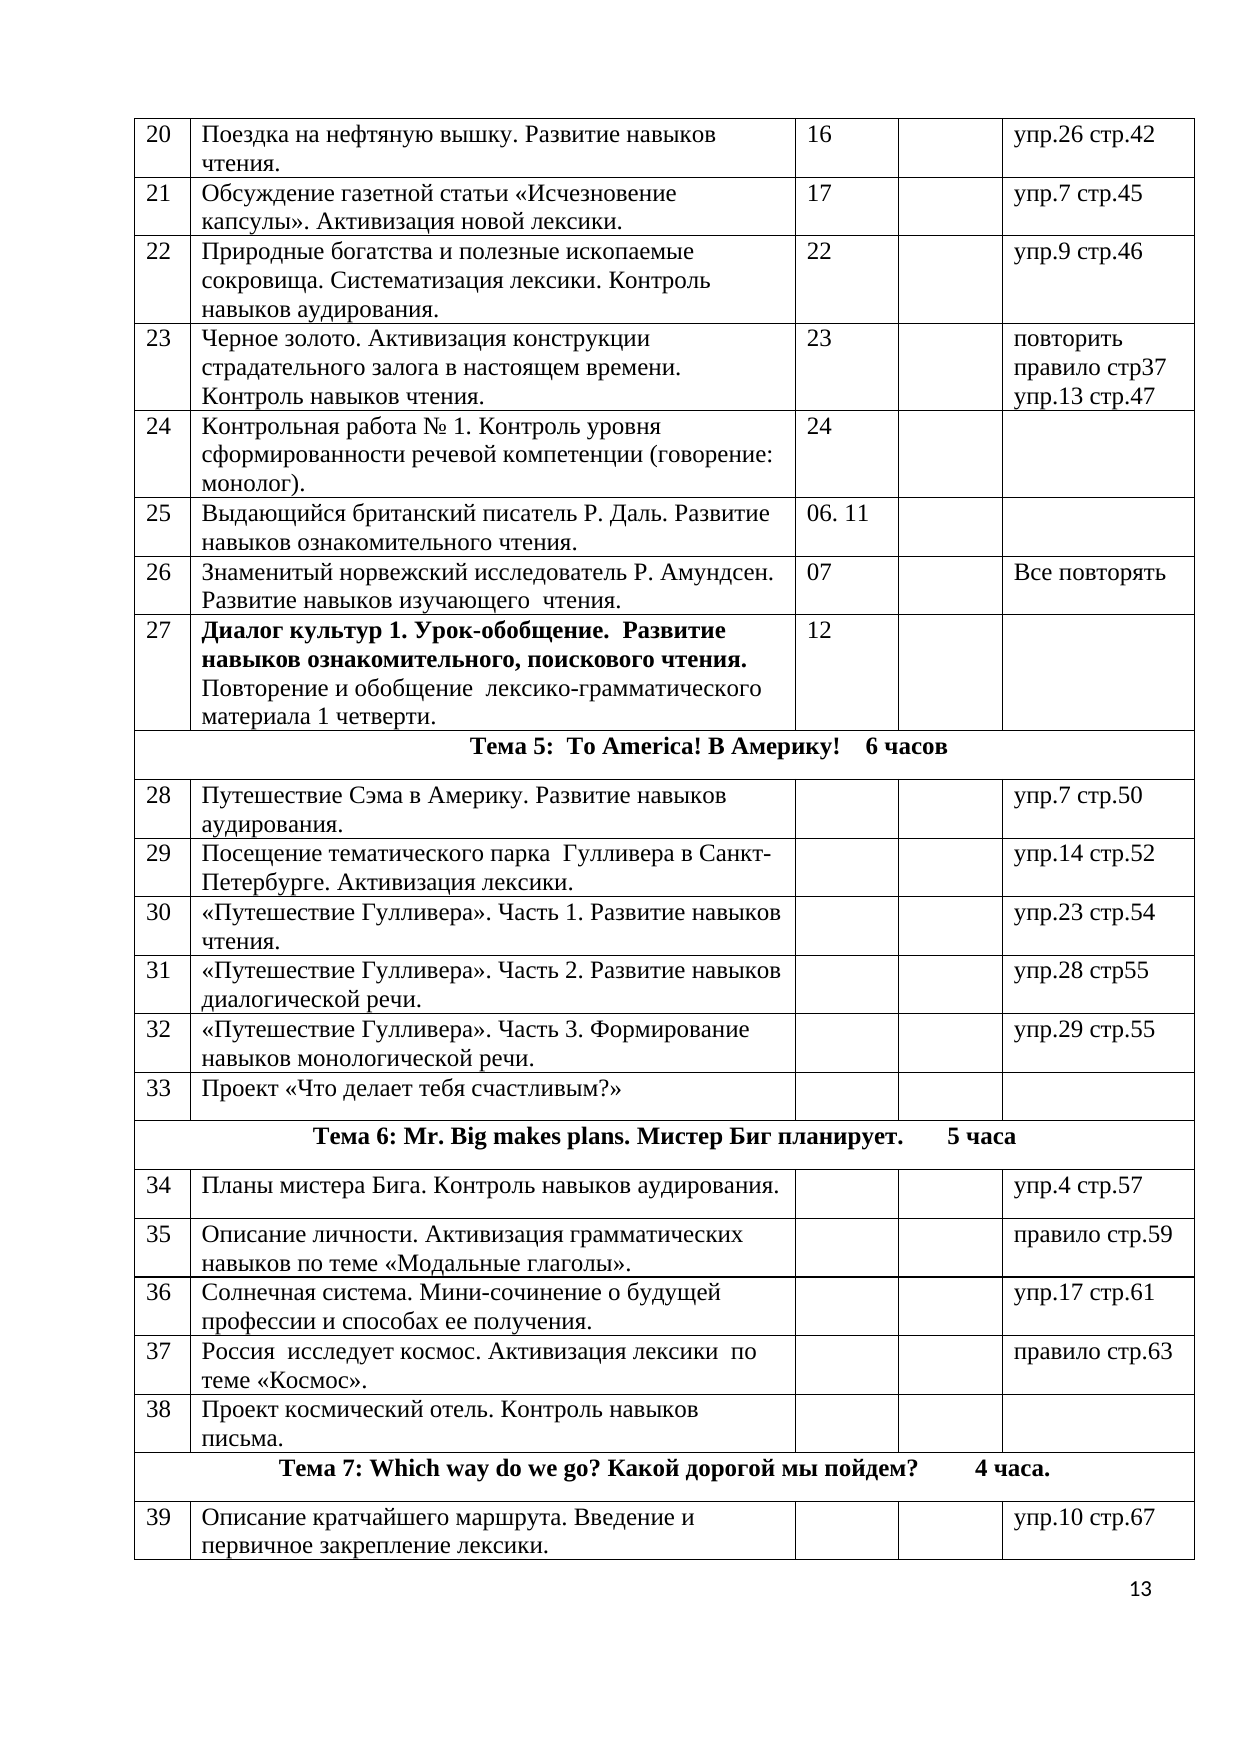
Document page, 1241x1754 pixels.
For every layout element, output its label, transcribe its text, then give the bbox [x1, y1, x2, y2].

table_cell 32 [135, 1014, 190, 1072]
table_cell упр.23 стр.54 [1003, 897, 1194, 954]
table_cell [796, 897, 898, 954]
table_cell Все повторять [1003, 557, 1194, 614]
table_cell 30 [135, 897, 190, 954]
table_cell «Путешествие Гулливера». Часть 3. Формирование навыков монологической речи. [191, 1014, 795, 1072]
table_cell упр.7 стр.50 [1003, 780, 1194, 837]
table_cell 21 [135, 178, 190, 235]
table_cell [899, 615, 1002, 730]
table_cell 24 [796, 411, 898, 497]
table_cell Описание кратчайшего маршрута. Введение и первичное закрепление лексики. [191, 1502, 795, 1559]
table_cell Проект «Что делает тебя счастливым?» [191, 1073, 795, 1120]
table_cell [796, 1502, 898, 1559]
table_cell Солнечная система. Мини-сочинение о будущей профессии и способах ее получения. [191, 1278, 795, 1335]
table_cell [796, 1278, 898, 1335]
table_cell [1003, 1395, 1194, 1452]
table_cell Путешествие Сэма в Америку. Развитие навыков аудирования. [191, 780, 795, 837]
table_cell 29 [135, 839, 190, 896]
table_cell [899, 119, 1002, 177]
table_cell правило стр.63 [1003, 1336, 1194, 1393]
table_cell Знаменитый норвежский исследователь Р. Амундсен. Развитие навыков изучающего чтения. [191, 557, 795, 614]
table_cell [796, 1170, 898, 1218]
table_cell «Путешествие Гулливера». Часть 2. Развитие навыков диалогической речи. [191, 956, 795, 1013]
table_cell 23 [135, 324, 190, 410]
table_cell 31 [135, 956, 190, 1013]
table_cell [899, 498, 1002, 556]
table_cell 36 [135, 1278, 190, 1335]
table_cell Проект космический отель. Контроль навыков письма. [191, 1395, 795, 1452]
table_cell Контрольная работа № 1. Контроль уровня сформированности речевой компетенции (говорение: монолог). [191, 411, 795, 497]
table_cell 24 [135, 411, 190, 497]
table_cell 23 [796, 324, 898, 410]
table_cell 07 [796, 557, 898, 614]
table_cell 34 [135, 1170, 190, 1218]
table_cell Описание личности. Активизация грамматических навыков по теме «Модальные глаголы». [191, 1219, 795, 1276]
table_cell [899, 178, 1002, 235]
table_cell [1003, 1073, 1194, 1120]
table_cell [899, 324, 1002, 410]
table_cell 22 [796, 236, 898, 322]
table_cell 33 [135, 1073, 190, 1120]
table_cell 28 [135, 780, 190, 837]
table_cell Тема 6: Mr. Big makes plans. Мистер Биг планирует. 5 часа [135, 1121, 1194, 1169]
table_cell [796, 1073, 898, 1120]
table_cell [899, 1336, 1002, 1393]
table_cell [899, 411, 1002, 497]
table_cell 27 [135, 615, 190, 730]
table_cell Обсуждение газетной статьи «Исчезновение капсулы». Активизация новой лексики. [191, 178, 795, 235]
table_cell [1003, 498, 1194, 556]
table_cell [899, 557, 1002, 614]
table_cell «Путешествие Гулливера». Часть 1. Развитие навыков чтения. [191, 897, 795, 954]
table_cell [899, 1073, 1002, 1120]
table_cell [796, 1219, 898, 1276]
table_cell [796, 1336, 898, 1393]
table_cell 26 [135, 557, 190, 614]
table_cell упр.14 стр.52 [1003, 839, 1194, 896]
table_cell 06. 11 [796, 498, 898, 556]
table_cell 39 [135, 1502, 190, 1559]
table_cell [899, 1014, 1002, 1072]
table_cell [899, 956, 1002, 1013]
table_cell 17 [796, 178, 898, 235]
table_cell упр.10 стр.67 [1003, 1502, 1194, 1559]
table_cell упр.26 стр.42 [1003, 119, 1194, 177]
table_cell [899, 1395, 1002, 1452]
table_cell [1003, 411, 1194, 497]
table_cell 35 [135, 1219, 190, 1276]
table_cell [899, 1502, 1002, 1559]
table_cell [796, 956, 898, 1013]
table_cell [796, 1014, 898, 1072]
table_cell [899, 897, 1002, 954]
table_cell [899, 839, 1002, 896]
table_cell повторить правило стр37 упр.13 стр.47 [1003, 324, 1194, 410]
table_cell 12 [796, 615, 898, 730]
table_cell упр.7 стр.45 [1003, 178, 1194, 235]
table_cell Планы мистера Бига. Контроль навыков аудирования. [191, 1170, 795, 1218]
table_cell правило стр.59 [1003, 1219, 1194, 1276]
table_cell Природные богатства и полезные ископаемые сокровища. Систематизация лексики. Контроль навыков аудирования. [191, 236, 795, 322]
table_cell [796, 780, 898, 837]
table_cell [899, 1219, 1002, 1276]
table_cell Диалог культур 1. Урок-обобщение. Развитие навыков ознакомительного, поискового чтения. Повторение и обобщение лексико-грамматического материала 1 четверти. [191, 615, 795, 730]
table_cell 25 [135, 498, 190, 556]
table_cell 22 [135, 236, 190, 322]
table_cell Тема 5: To America! В Америку! 6 часов [135, 731, 1194, 779]
table_cell Поездка на нефтяную вышку. Развитие навыков чтения. [191, 119, 795, 177]
table_cell Выдающийся британский писатель Р. Даль. Развитие навыков ознакомительного чтения. [191, 498, 795, 556]
table_cell [796, 839, 898, 896]
table_cell [899, 236, 1002, 322]
table_cell Посещение тематического парка Гулливера в Санкт-Петербурге. Активизация лексики. [191, 839, 795, 896]
table_cell 37 [135, 1336, 190, 1393]
table_cell [796, 1395, 898, 1452]
table_cell [899, 1278, 1002, 1335]
table_cell упр.17 стр.61 [1003, 1278, 1194, 1335]
table_cell упр.4 стр.57 [1003, 1170, 1194, 1218]
table_cell Черное золото. Активизация конструкции страдательного залога в настоящем времени. Контроль навыков чтения. [191, 324, 795, 410]
table_cell [1003, 615, 1194, 730]
table_cell упр.9 стр.46 [1003, 236, 1194, 322]
table_cell упр.28 стр55 [1003, 956, 1194, 1013]
table_cell [899, 1170, 1002, 1218]
table_cell Россия исследует космос. Активизация лексики по теме «Космос». [191, 1336, 795, 1393]
table_cell 38 [135, 1395, 190, 1452]
table_cell [899, 780, 1002, 837]
table_cell упр.29 стр.55 [1003, 1014, 1194, 1072]
table_cell Тема 7: Which way do we go? Какой дорогой мы пойдем? 4 часа. [135, 1453, 1194, 1501]
table_cell 20 [135, 119, 190, 177]
table_cell 16 [796, 119, 898, 177]
